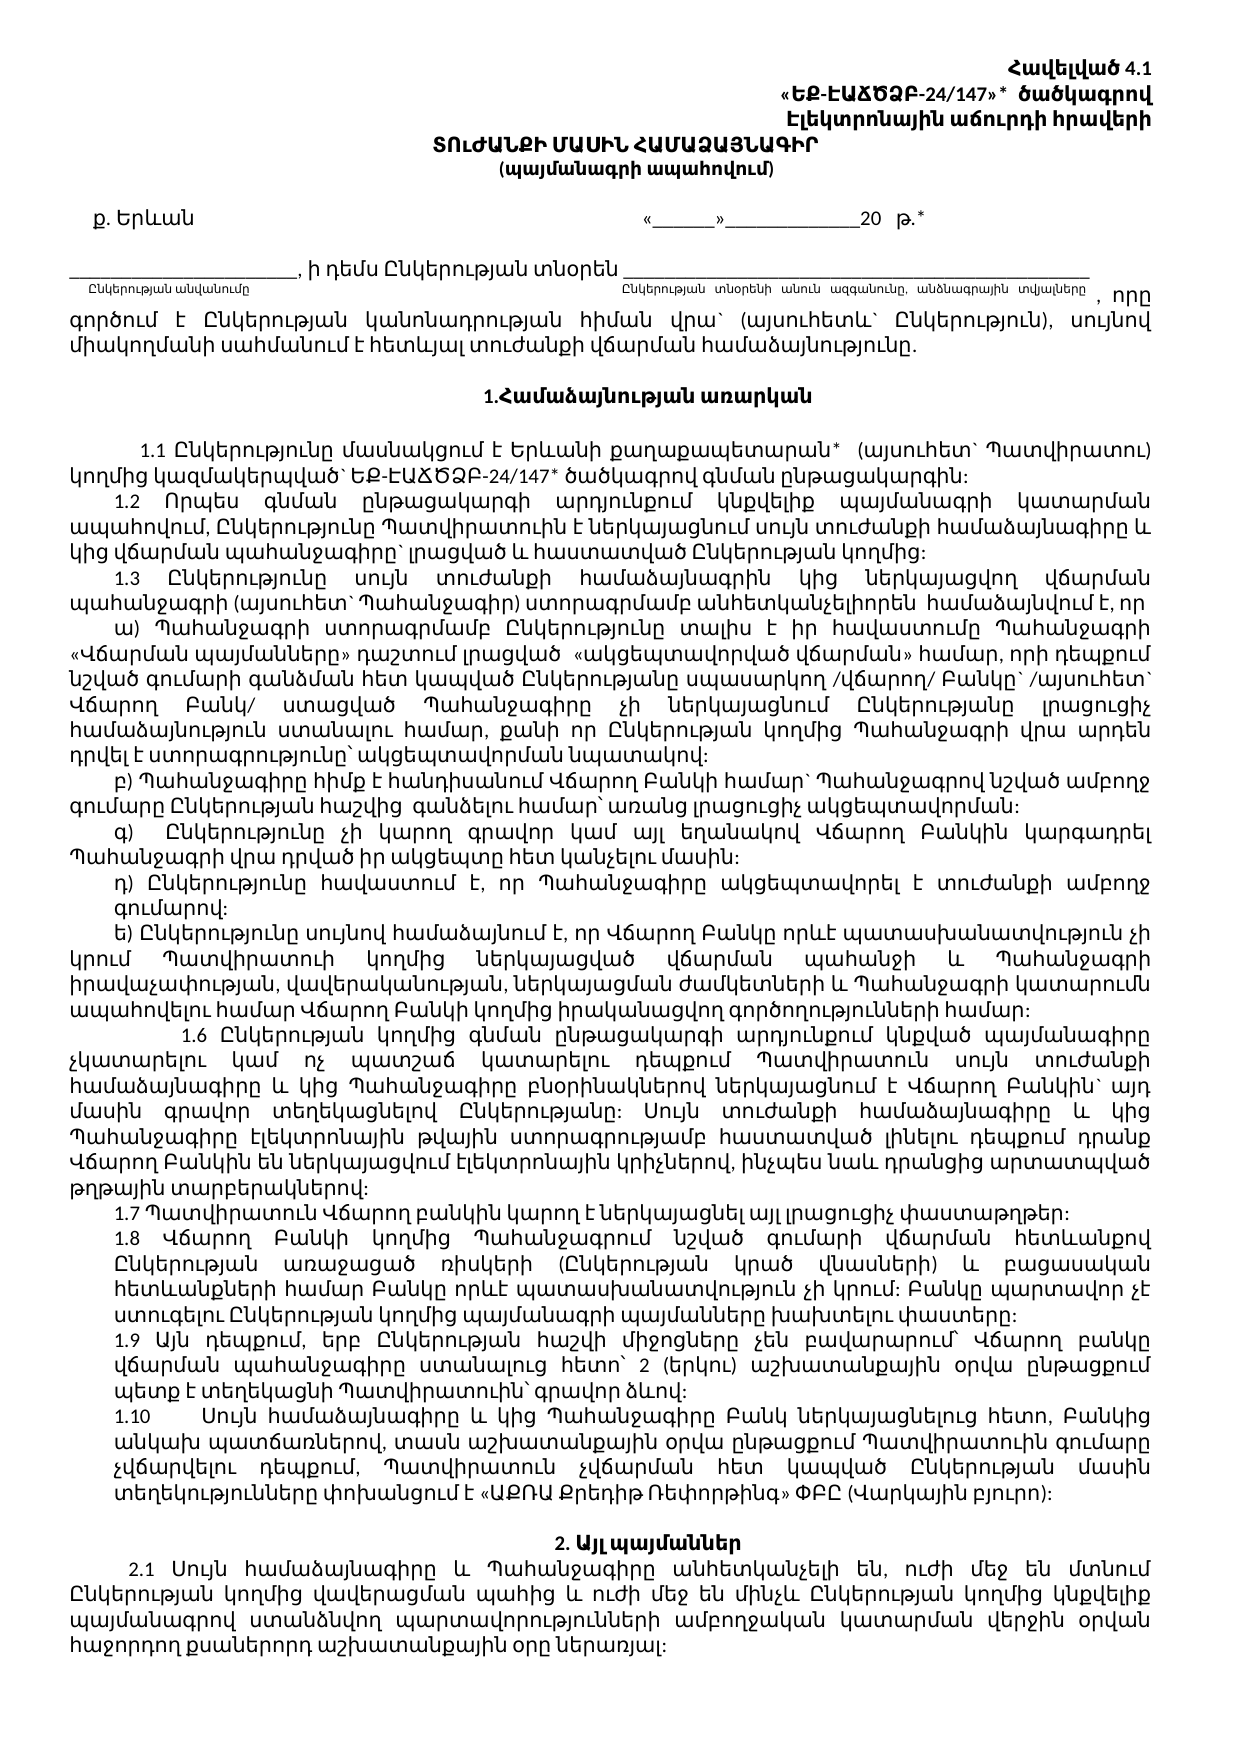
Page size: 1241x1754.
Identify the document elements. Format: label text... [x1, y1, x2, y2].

text 2.1 Սույն համաձայնագիրը և Պահանջագիրը անհետկանչելի են, ուժի մեջ են մտնում Ընկերության կողմից վավերացման պահից և ուժի մեջ են մինչև Ընկերության կողմից կնքվելիք պայմանագրով ստանձնվող պարտավորությունների ամբողջական կատարման վերջին օրվան հաջորդող քսաներորդ աշխատանքային օրը ներառյալ: [69, 1556, 1152, 1658]
text Ընկերության անվանումը Ընկերության տնօրենի անուն ազգանունը, անձնագրային տվյալները , որը գործում է Ընկերության կանոնադրության հիման վրա` (այսուհետև` Ընկերություն), սույնով միակողմանի սահմանում է հետևյալ տուժանքի վճարման համաձայնությունը. [69, 282, 1152, 358]
text ա) Պահանջագրի ստորագրմամբ Ընկերությունը տալիս է իր հավաստումը Պահանջագրի «Վճարման պայմանները» դաշտում լրացված «ակցեպտավորված վճարման» համար, որի դեպքում նշված գումարի գանձման հետ կապված Ընկերությանը սպասարկող /վճարող/ Բանկը` /այսուհետ` Վճարող Բանկ/ ստացված Պահանջագիրը չի ներկայացնում Ընկերությանը լրացուցիչ համաձայնություն ստանալու համար, քանի որ Ընկերության կողմից Պահանջագրի վրա արդեն դրվել է ստորագրությունը՝ ակցեպտավորման նպատակով: [69, 616, 1152, 768]
text ՏՈւԺԱՆՔԻ ՄԱՍԻՆ ՀԱՄԱՁԱՅՆԱԳԻՐ [69, 132, 1152, 157]
text (պայմանագրի ապահովում) [69, 157, 1152, 180]
text «ԵՔ-ԷԱՃԾՁԲ-24/147»* ծածկագրով [69, 81, 1152, 106]
text դ) Ընկերությունը հավաստում է, որ Պահանջագիրը ակցեպտավորել է տուժանքի ամբողջ գումարով: [113, 870, 1152, 921]
text 1.Համաձայնության առարկան [144, 383, 1152, 409]
text 1.2 Որպես գնման ընթացակարգի արդյունքում կնքվելիք պայմանագրի կատարման ապահովում, Ընկերությունը Պատվիրատուին է ներկայացնում սույն տուժանքի համաձայնագիրը և կից վճարման պահանջագիրը` լրացված և հաստատված Ընկերության կողմից: [69, 488, 1152, 565]
text 1.1 Ընկերությունը մասնակցում է Երևանի քաղաքապետարան* (այսուհետ` Պատվիրատու) կողմից կազմակերպված` ԵՔ-ԷԱՃԾՁԲ-24/147* ծածկագրով գնման ընթացակարգին: [69, 438, 1152, 488]
text 1.3 Ընկերությունը սույն տուժանքի համաձայնագրին կից ներկայացվող վճարման պահանջագրի (այսուհետ` Պահանջագիր) ստորագրմամբ անհետկանչելիորեն համաձայնվում է, որ [69, 565, 1152, 616]
text 1.8 Վճարող Բանկի կողմից Պահանջագրում նշված գումարի վճարման հետևանքով Ընկերության առաջացած ռիսկերի (Ընկերության կրած վնասների) և բացասական հետևանքների համար Բանկը որևէ պատասխանատվություն չի կրում: Բանկը պարտավոր չէ ստուգելու Ընկերության կողմից պայմանագրի պայմանները խախտելու փաստերը: [113, 1226, 1152, 1327]
text 1.9 Այն դեպքում, երբ Ընկերության հաշվի միջոցները չեն բավարարում՝ Վճարող բանկը վճարման պահանջագիրը ստանալուց հետո՝ 2 (երկու) աշխատանքային օրվա ընթացքում պետք է տեղեկացնի Պատվիրատուին՝ գրավոր ձևով: [113, 1327, 1152, 1403]
text Հավելված 4.1 [69, 56, 1152, 81]
text գ) Ընկերությունը չի կարող գրավոր կամ այլ եղանակով Վճարող Բանկին կարգադրել Պահանջագրի վրա դրված իր ակցեպտը հետ կանչելու մասին: [69, 819, 1152, 870]
text բ) Պահանջագիրը հիմք է հանդիսանում Վճարող Բանկի համար` Պահանջագրով նշված ամբողջ գումարը Ընկերության հաշվից գանձելու համար՝ առանց լրացուցիչ ակցեպտավորման: [69, 768, 1152, 819]
text 1.7 Պատվիրատուն Վճարող բանկին կարող է ներկայացնել այլ լրացուցիչ փաստաթղթեր: [113, 1200, 1152, 1226]
text Էլեկտրոնային աճուրդի հրավերի [69, 106, 1152, 132]
text 2. Այլ պայմաններ [144, 1531, 1152, 1556]
text 1.10 Սույն համաձայնագիրը և կից Պահանջագիրը Բանկ ներկայացնելուց հետո, Բանկից անկախ պատճառներով, տասն աշխատանքային օրվա ընթացքում Պատվիրատուին գումարը չվճարվելու դեպքում, Պատվիրատուն չվճարման հետ կապված Ընկերության մասին տեղեկությունները փոխանցում է «ԱՔՌԱ Քրեդիթ Ռեփորթինգ» ՓԲԸ (Վարկային բյուրո): [113, 1403, 1152, 1505]
text 1.6 Ընկերության կողմից գնման ընթացակարգի արդյունքում կնքված պայմանագիրը չկատարելու կամ ոչ պատշաճ կատարելու դեպքում Պատվիրատուն սույն տուժանքի համաձայնագիրը և կից Պահանջագիրը բնօրինակներով ներկայացնում է Վճարող Բանկին` այդ մասին գրավոր տեղեկացնելով Ընկերությանը: Սույն տուժանքի համաձայնագիրը և կից Պահանջագիրը էլեկտրոնային թվային ստորագրությամբ հաստատված լինելու դեպքում դրանք Վճարող Բանկին են ներկայացվում էլեկտրոնային կրիչներով, ինչպես նաև դրանցից արտատպված թղթային տարբերակներով: [69, 1022, 1152, 1200]
text ք. Երևան «______»_____________20 թ.* [69, 206, 1152, 231]
text ե) Ընկերությունը սույնով համաձայնում է, որ Վճարող Բանկը որևէ պատասխանատվություն չի կրում Պատվիրատուի կողմից ներկայացված վճարման պահանջի և Պահանջագրի իրավաչափության, վավերականության, ներկայացման ժամկետների և Պահանջագրի կատարումն ապահովելու համար Վճարող Բանկի կողմից իրականացվող գործողությունների համար: [69, 921, 1152, 1022]
text ______________________, ի դեմս Ընկերության տնօրեն _____________________________________________ [69, 256, 1152, 282]
